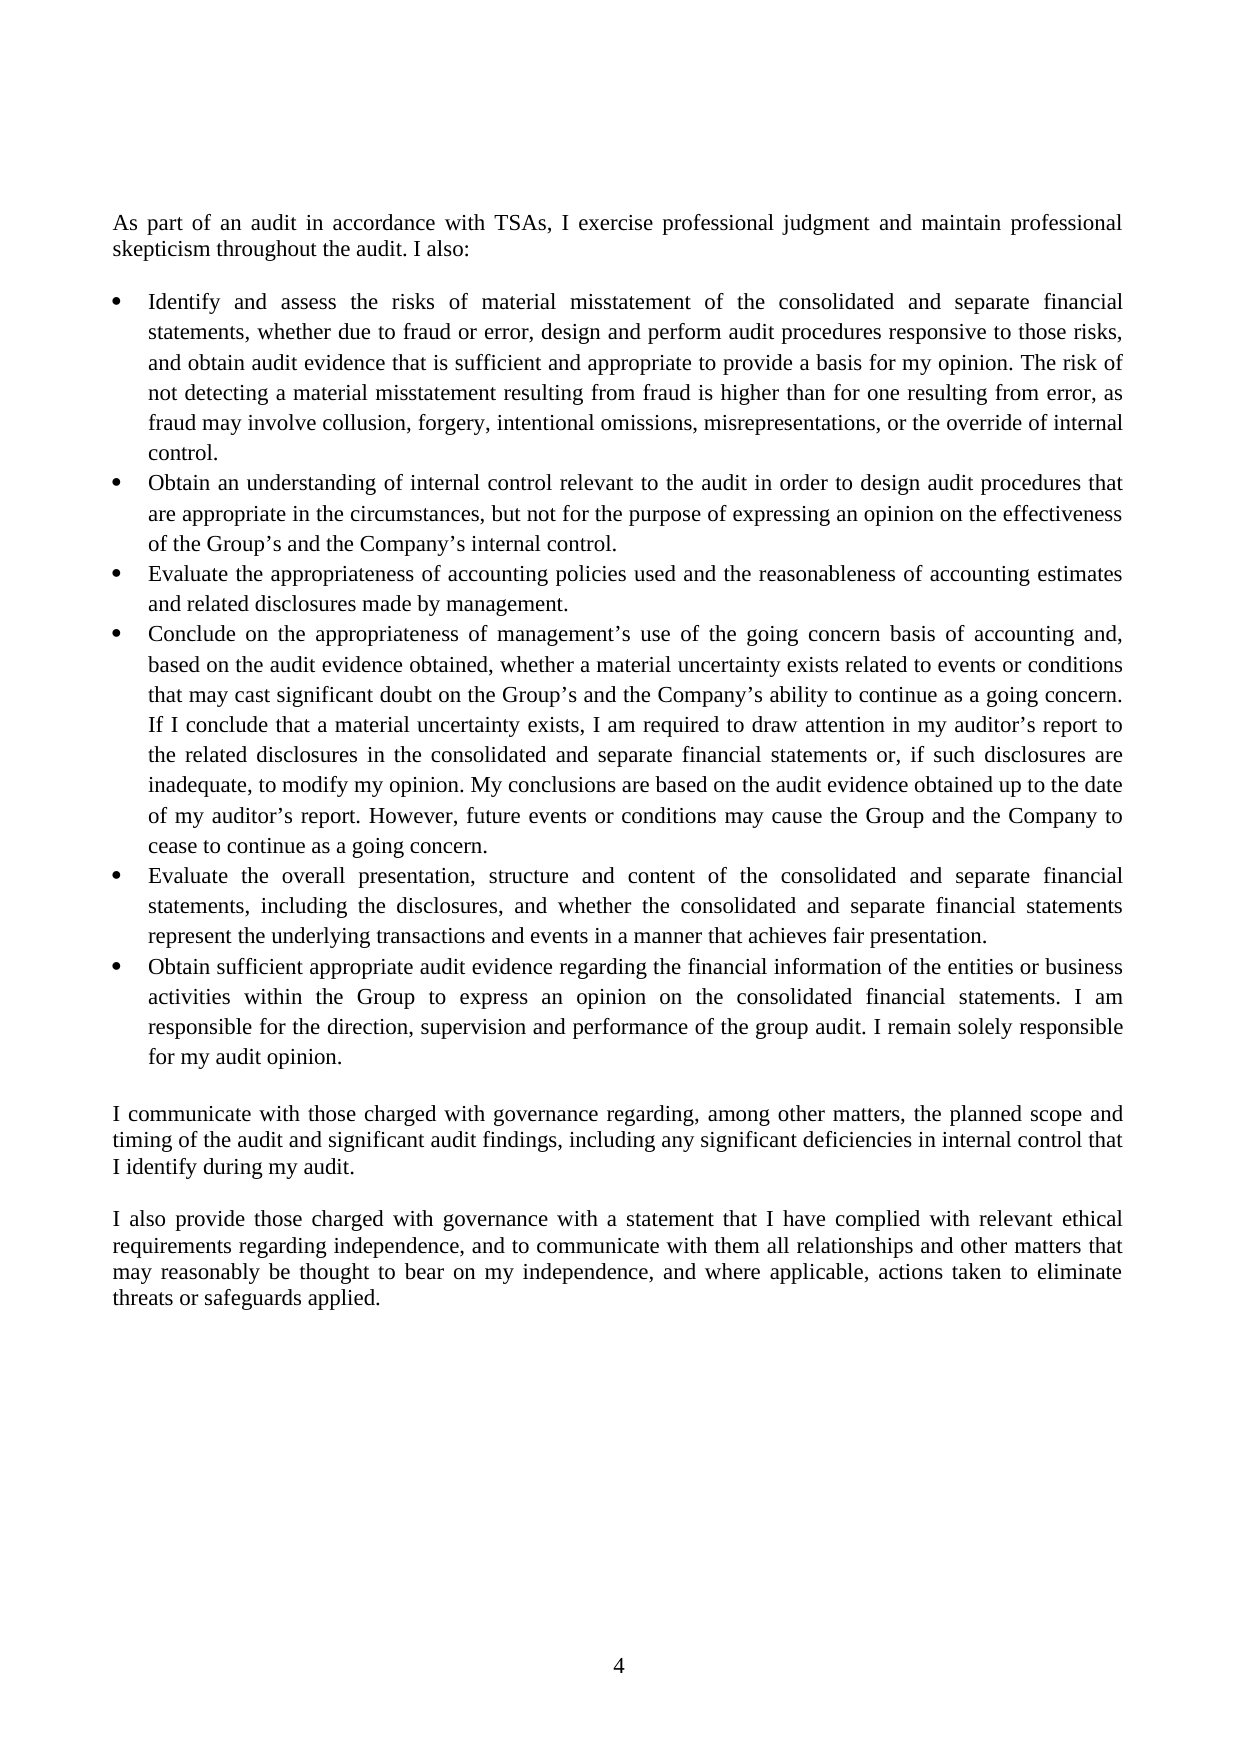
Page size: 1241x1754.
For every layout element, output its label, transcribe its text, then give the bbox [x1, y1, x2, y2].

list Evaluate the appropriateness of accounting policies used and the reasonableness of accounting estimates and related disclosures made by management. [112, 560, 1125, 617]
text I also provide those charged with governance with a statement that I have complied with relevant ethical requirements regarding independence, and to communicate with them all relationships and other matters that may reasonably be thought to bear on my independence, and where applicable, actions taken to eliminate threats or safeguards applied. [112, 1205, 1125, 1311]
list Obtain sufficient appropriate audit evidence regarding the financial information of the entities or business activities within the Group to express an opinion on the consolidated financial statements. I am responsible for the direction, supervision and performance of the group audit. I remain solely responsible for my audit opinion. [112, 953, 1125, 1070]
text As part of an audit in accordance with TSAs, I exercise professional judgment and maintain professional skepticism throughout the audit. I also: [112, 209, 1125, 262]
list Conclude on the appropriateness of management’s use of the going concern basis of accounting and, based on the audit evidence obtained, whether a material uncertainty exists related to events or conditions that may cast significant doubt on the Group’s and the Company’s ability to continue as a going concern. If I conclude that a material uncertainty exists, I am required to draw attention in my auditor’s report to the related disclosures in the consolidated and separate financial statements or, if such disclosures are inadequate, to modify my opinion. My conclusions are based on the audit evidence obtained up to the date of my auditor’s report. However, future events or conditions may cause the Group and the Company to cease to continue as a going concern. [112, 621, 1125, 858]
list Evaluate the overall presentation, structure and content of the consolidated and separate financial statements, including the disclosures, and whether the consolidated and separate financial statements represent the underlying transactions and events in a manner that achieves fair presentation. [112, 862, 1125, 949]
list Obtain an understanding of internal control relevant to the audit in order to design audit procedures that are appropriate in the circumstances, but not for the purpose of expressing an opinion on the effectiveness of the Group’s and the Company’s internal control. [112, 469, 1125, 556]
text I communicate with those charged with governance regarding, among other matters, the planned scope and timing of the audit and significant audit findings, including any significant deficiencies in internal control that I identify during my audit. [112, 1100, 1125, 1179]
list Identify and assess the risks of material misstatement of the consolidated and separate financial statements, whether due to fraud or error, design and perform audit procedures responsive to those risks, and obtain audit evidence that is sufficient and appropriate to provide a basis for my opinion. The risk of not detecting a material misstatement resulting from fraud is higher than for one resulting from error, as fraud may involve collusion, forgery, intentional omissions, misrepresentations, or the override of internal control. [112, 288, 1125, 466]
